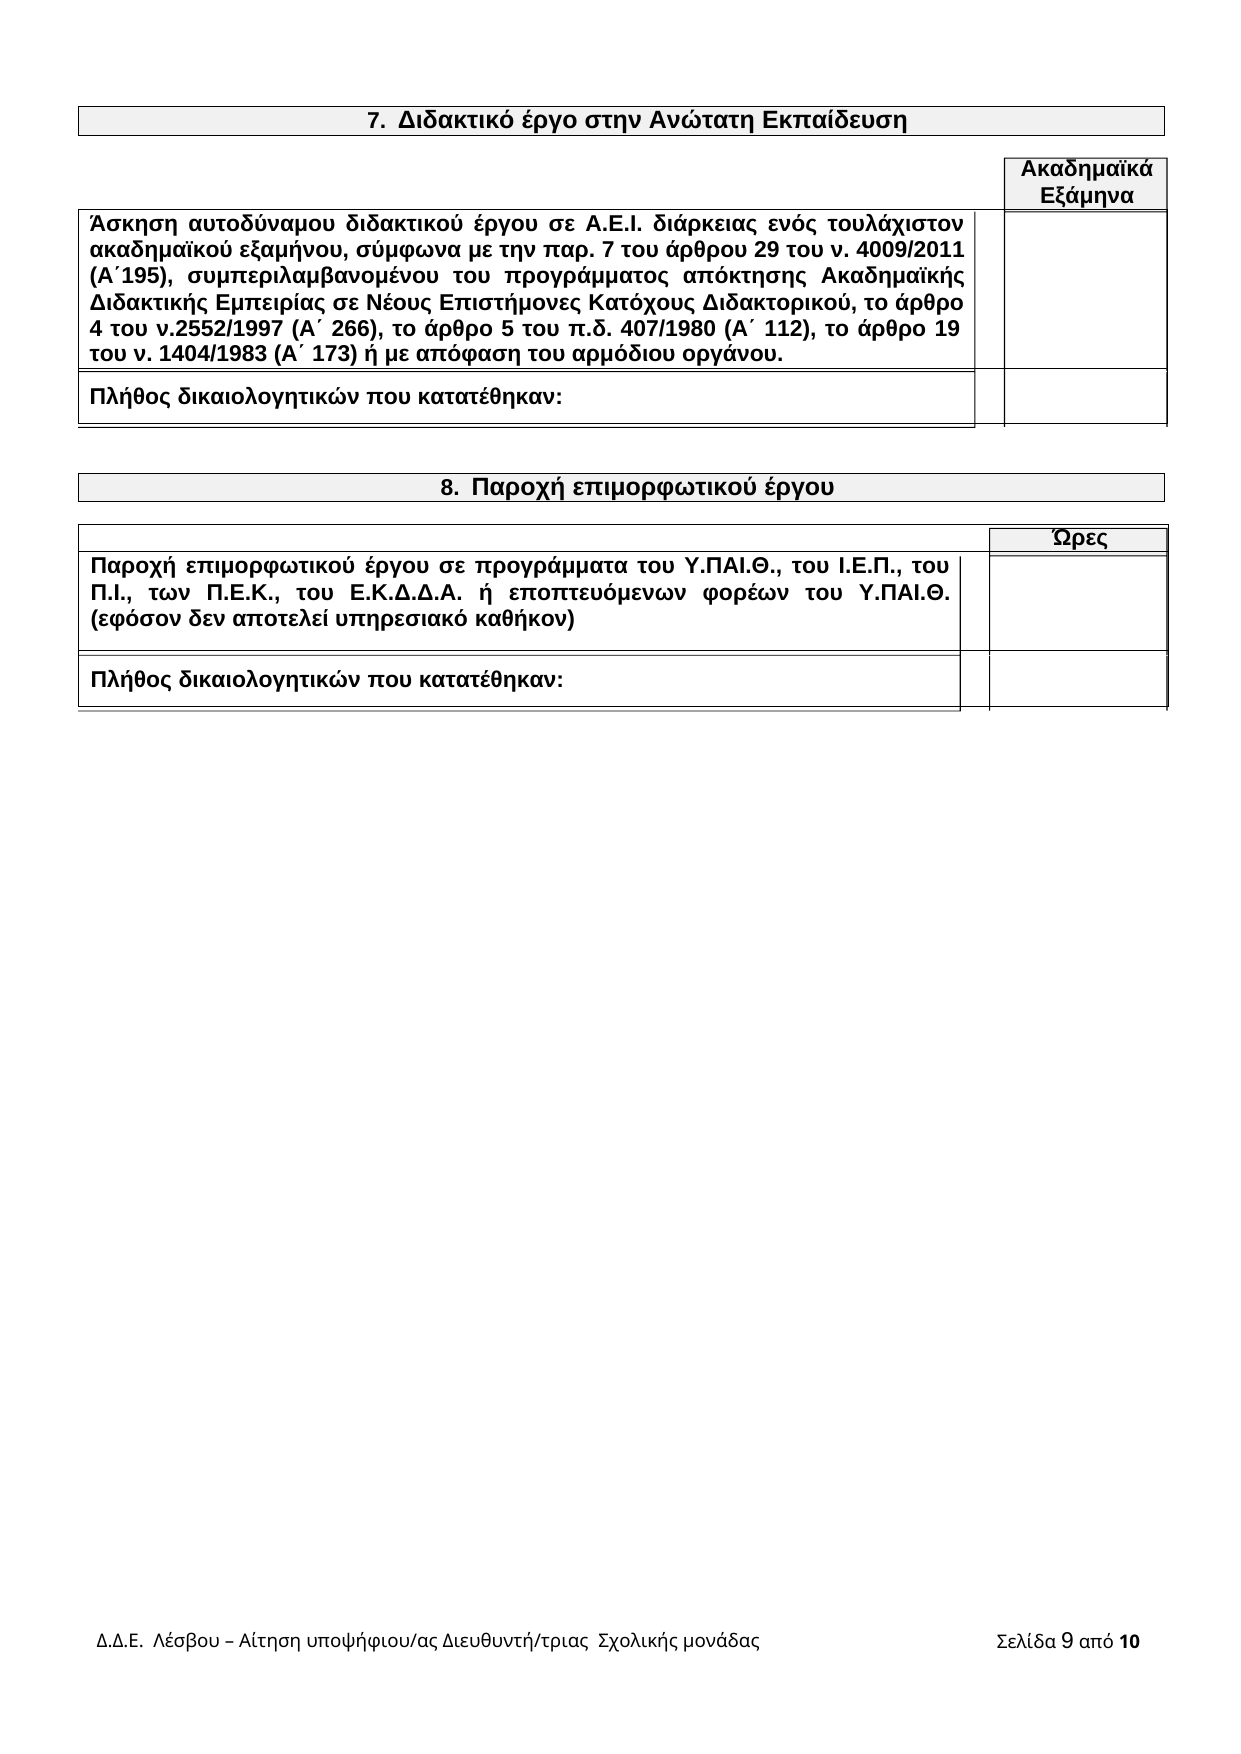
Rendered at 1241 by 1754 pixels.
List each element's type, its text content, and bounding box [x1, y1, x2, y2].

table_header 7. Διδακτικό έργο στην Ανώτατη Εκπαίδευση [79, 107, 1164, 135]
table_cell Άσκηση αυτοδύναμου διδακτικού έργου σε Α.Ε.Ι. διάρκειας ενός τουλάχιστον ακαδημαϊκού εξαμήνου, σύμφωνα με την παρ. 7 του άρθρου 29 του ν. 4009/2011 (Α΄195), συμπεριλαμβανομένου του προγράμματος απόκτησης Ακαδημαϊκής Διδακτικής Εμπειρίας σε Νέους Επιστήμονες Κατόχους Διδακτορικού, το άρθρο 4 του ν.2552/1997 (Α΄ 266), το άρθρο 5 του π.δ. 407/1980 (Α΄ 112), το άρθρο 19 του ν. 1404/1983 (Α΄ 173) ή με απόφαση του αρμόδιου οργάνου. [79, 210, 1167, 367]
table_header Ακαδημαϊκά Εξάμηνα [78, 155, 1168, 208]
table_header 8. Παροχή επιμορφωτικού έργου [79, 474, 1164, 501]
table_cell Πλήθος δικαιολογητικών που κατατέθηκαν: [79, 651, 1168, 706]
table_header Ώρες [79, 525, 1168, 551]
table_cell Πλήθος δικαιολογητικών που κατατέθηκαν: [79, 369, 1167, 423]
table_cell Παροχή επιμορφωτικού έργου σε προγράμματα του Υ.ΠΑΙ.Θ., του Ι.Ε.Π., του Π.Ι., των Π.Ε.Κ., του Ε.Κ.Δ.Δ.Α. ή εποπτευόμενων φορέων του Υ.ΠΑΙ.Θ. (εφόσον δεν αποτελεί υπηρεσιακό καθήκον) [79, 552, 1168, 650]
